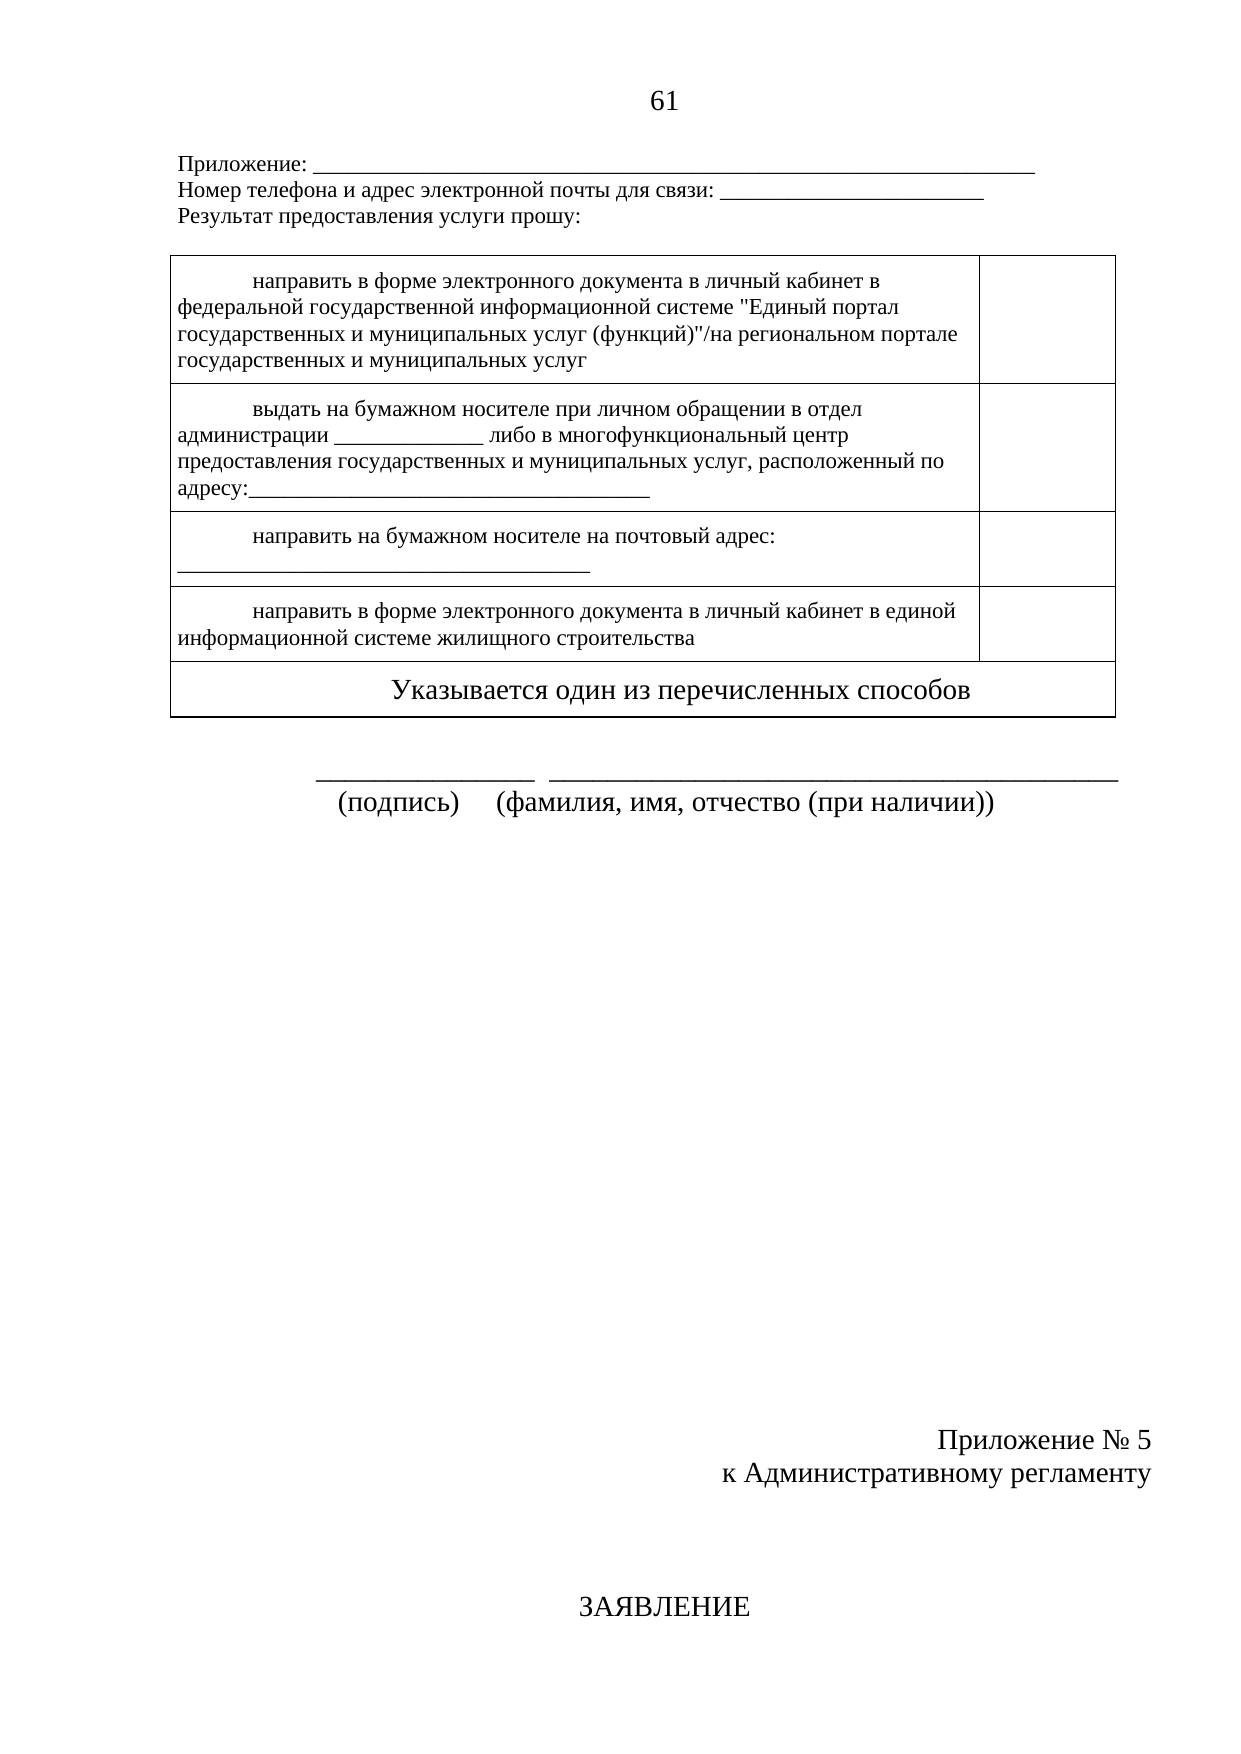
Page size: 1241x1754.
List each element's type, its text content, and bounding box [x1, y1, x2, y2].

text _______________ _______________________________________ [177, 751, 1152, 784]
table_cell [980, 384, 1115, 511]
table_cell [980, 512, 1115, 586]
table_header [980, 256, 1115, 383]
table_cell выдать на бумажном носителе при личном обращении в отдел администрации _____________ либо в многофункциональный центр предоставления государственных и муниципальных услуг, расположенный по адресу:___________________________________ [171, 384, 979, 511]
table_header направить в форме электронного документа в личный кабинет в федеральной государственной информационной системе "Единый портал государственных и муниципальных услуг (функций)"/на региональном портале государственных и муниципальных услуг [171, 256, 979, 383]
table_cell направить на бумажном носителе на почтовый адрес: ____________________________________ [171, 512, 979, 586]
text Приложение № 5 [177, 1422, 1152, 1455]
text Приложение: _______________________________________________________________ [177, 150, 1152, 176]
table_cell направить в форме электронного документа в личный кабинет в единой информационной системе жилищного строительства [171, 587, 979, 661]
text ЗАЯВЛЕНИЕ [177, 1589, 1152, 1623]
text (подпись) (фамилия, имя, отчество (при наличии)) [177, 784, 1152, 818]
table_cell [980, 587, 1115, 661]
table_cell Указывается один из перечисленных способов [171, 662, 1115, 716]
text к Административному регламенту [177, 1455, 1152, 1489]
text Результат предоставления услуги прошу: [177, 202, 1152, 229]
text Номер телефона и адрес электронной почты для связи: _______________________ [177, 176, 1152, 202]
